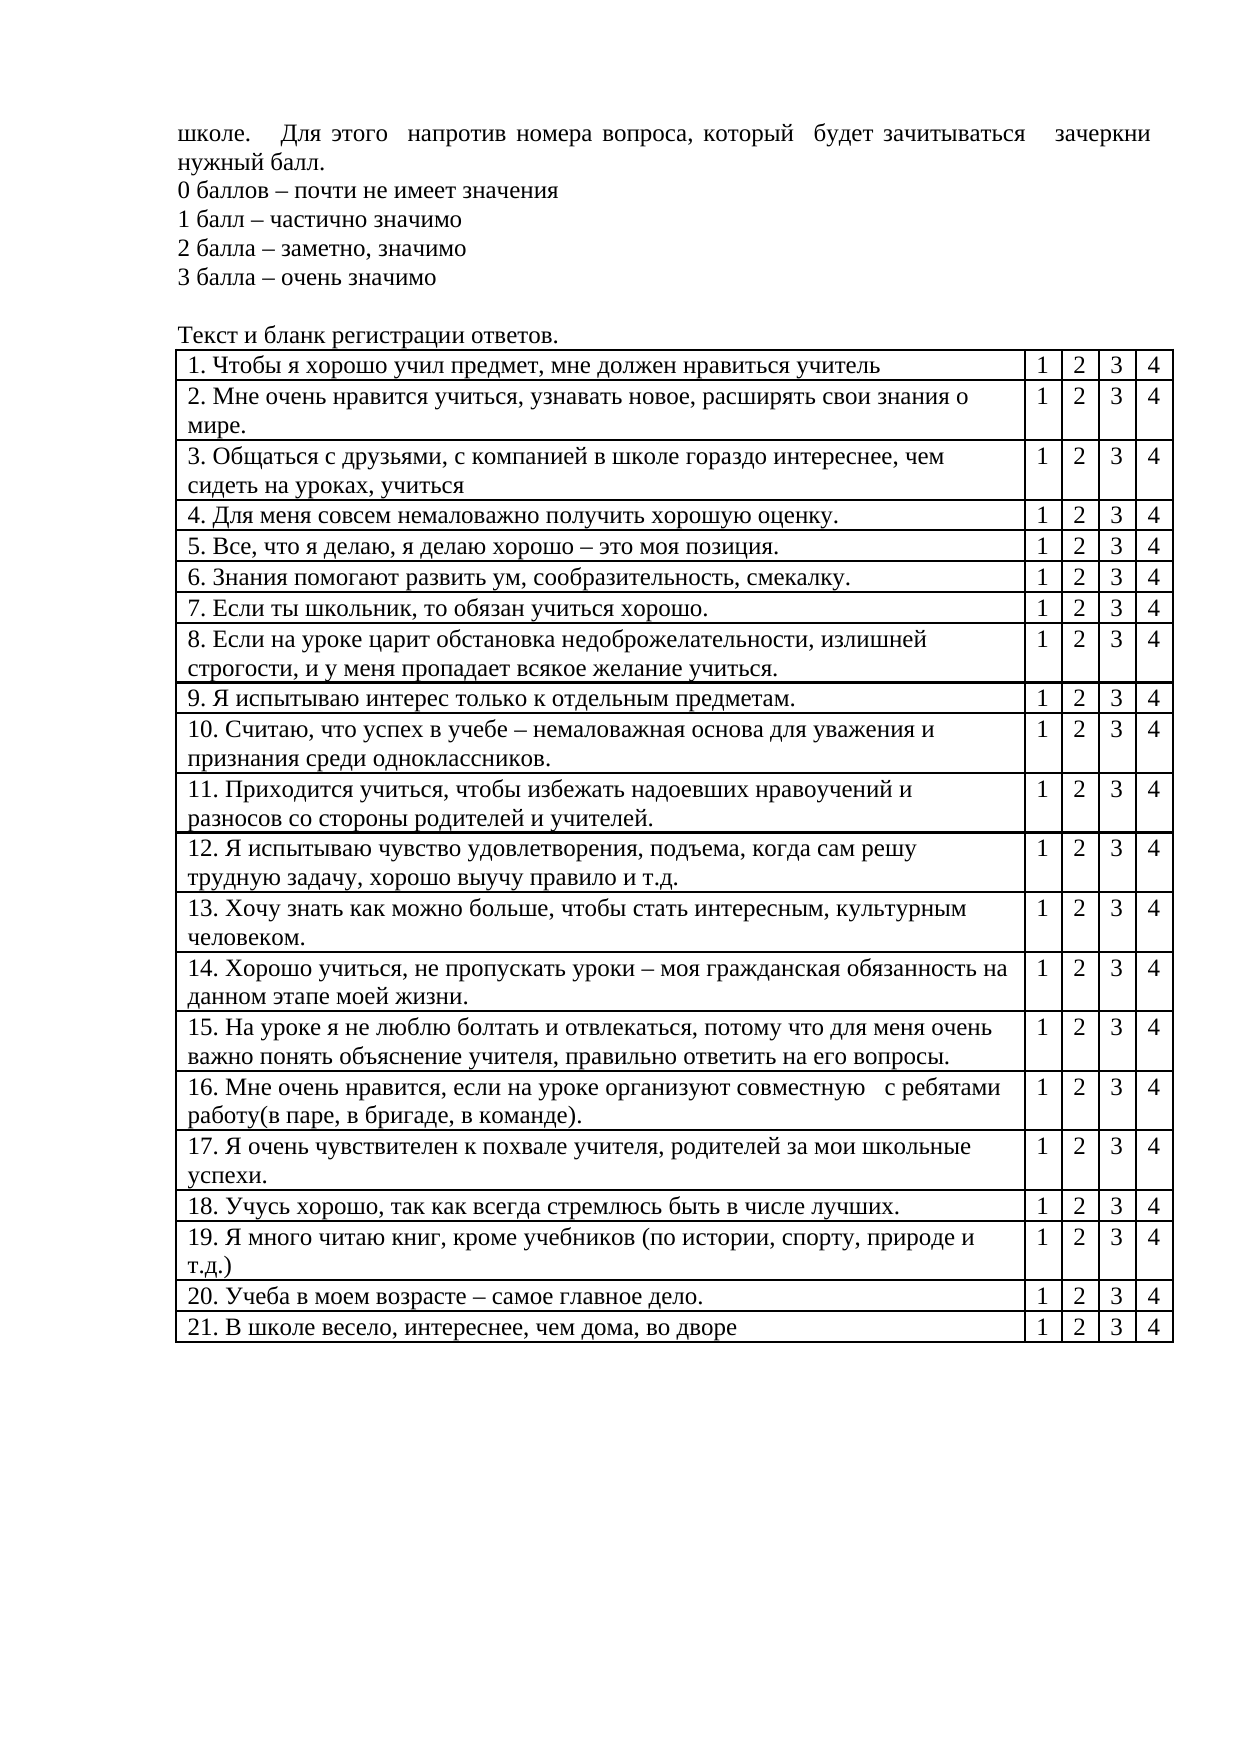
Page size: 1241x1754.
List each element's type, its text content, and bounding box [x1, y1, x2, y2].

table_cell 2 [1063, 1012, 1098, 1070]
table_cell 1 [1026, 1222, 1061, 1279]
table_cell 4 [1137, 593, 1172, 622]
text 2 балла – заметно, значимо [177, 233, 1152, 262]
table_cell 3 [1100, 593, 1135, 622]
table_cell 4 [1137, 1312, 1172, 1341]
table_cell 3 [1100, 834, 1135, 891]
table_cell 2 [1063, 381, 1098, 439]
text 1 балл – частично значимо [177, 204, 1152, 233]
table_cell 2 [1063, 684, 1098, 712]
table_cell 2 [1063, 1312, 1098, 1341]
table_cell 4. Для меня совсем немаловажно получить хорошую оценку. [177, 501, 1024, 529]
table_cell 1 [1026, 714, 1061, 772]
table_header 4 [1137, 351, 1172, 379]
table_cell 2 [1063, 953, 1098, 1010]
table_header 3 [1100, 351, 1135, 379]
table_cell 2 [1063, 834, 1098, 891]
table_cell 3 [1100, 1222, 1135, 1279]
table_cell 13. Хочу знать как можно больше, чтобы стать интересным, культурным человеком. [177, 893, 1024, 951]
table_cell 3 [1100, 893, 1135, 951]
text 3 балла – очень значимо [177, 262, 1152, 291]
table_cell 4 [1137, 501, 1172, 529]
table_cell 2 [1063, 714, 1098, 772]
table_cell 3 [1100, 953, 1135, 1010]
text 0 баллов – почти не имеет значения [177, 176, 1152, 204]
table_cell 2 [1063, 593, 1098, 622]
table_cell 1 [1026, 593, 1061, 622]
table_cell 3 [1100, 714, 1135, 772]
table_cell 4 [1137, 714, 1172, 772]
table_cell 1 [1026, 1312, 1061, 1341]
table_cell 3 [1100, 531, 1135, 560]
table_cell 8. Если на уроке царит обстановка недоброжелательности, излишней строгости, и у меня пропадает всякое желание учиться. [177, 624, 1024, 681]
table_cell 2 [1063, 531, 1098, 560]
table_cell 2 [1063, 1072, 1098, 1129]
table_cell 14. Хорошо учиться, не пропускать уроки – моя гражданская обязанность на данном этапе моей жизни. [177, 953, 1024, 1010]
table_cell 2 [1063, 501, 1098, 529]
table_cell 3 [1100, 1012, 1135, 1070]
table_cell 2 [1063, 1191, 1098, 1220]
table_cell 2 [1063, 774, 1098, 831]
table_cell 3 [1100, 1191, 1135, 1220]
table_cell 4 [1137, 381, 1172, 439]
table_cell 11. Приходится учиться, чтобы избежать надоевших нравоучений и разносов со стороны родителей и учителей. [177, 774, 1024, 831]
text Текст и бланк регистрации ответов. [177, 320, 1152, 348]
table_cell 4 [1137, 624, 1172, 681]
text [177, 118, 1152, 176]
table_cell 2. Мне очень нравится учиться, узнавать новое, расширять свои знания о мире. [177, 381, 1024, 439]
table_cell 1 [1026, 953, 1061, 1010]
table_cell 1 [1026, 624, 1061, 681]
table_cell 18. Учусь хорошо, так как всегда стремлюсь быть в числе лучших. [177, 1191, 1024, 1220]
table_cell 10. Считаю, что успех в учебе – немаловажная основа для уважения и признания среди одноклассников. [177, 714, 1024, 772]
table_cell 1 [1026, 1131, 1061, 1189]
table_cell 4 [1137, 1072, 1172, 1129]
table_cell 4 [1137, 562, 1172, 591]
table_cell 17. Я очень чувствителен к похвале учителя, родителей за мои школьные успехи. [177, 1131, 1024, 1189]
table_cell 12. Я испытываю чувство удовлетворения, подъема, когда сам решу трудную задачу, хорошо выучу правило и т.д. [177, 834, 1024, 891]
table_cell 1 [1026, 1012, 1061, 1070]
table_cell 19. Я много читаю книг, кроме учебников (по истории, спорту, природе и т.д.) [177, 1222, 1024, 1279]
table_cell 2 [1063, 893, 1098, 951]
table_cell 4 [1137, 953, 1172, 1010]
table_cell 3. Общаться с друзьями, с компанией в школе гораздо интереснее, чем сидеть на уроках, учиться [177, 441, 1024, 498]
table_cell 5. Все, что я делаю, я делаю хорошо – это моя позиция. [177, 531, 1024, 560]
table_cell 3 [1100, 1131, 1135, 1189]
table_cell 3 [1100, 774, 1135, 831]
table_header 1. Чтобы я хорошо учил предмет, мне должен нравиться учитель [177, 351, 1024, 379]
table_header 1 [1026, 351, 1061, 379]
table_cell 1 [1026, 1072, 1061, 1129]
table_cell 1 [1026, 774, 1061, 831]
table_cell 1 [1026, 684, 1061, 712]
table_cell 1 [1026, 562, 1061, 591]
table_cell 6. Знания помогают развить ум, сообразительность, смекалку. [177, 562, 1024, 591]
table_cell 4 [1137, 1191, 1172, 1220]
table_cell 1 [1026, 893, 1061, 951]
table_cell 9. Я испытываю интерес только к отдельным предметам. [177, 684, 1024, 712]
table_cell 4 [1137, 774, 1172, 831]
table_cell 1 [1026, 1281, 1061, 1310]
table_cell 3 [1100, 1312, 1135, 1341]
table_cell 7. Если ты школьник, то обязан учиться хорошо. [177, 593, 1024, 622]
table_cell 2 [1063, 441, 1098, 498]
table_cell 3 [1100, 1072, 1135, 1129]
table_cell 4 [1137, 1222, 1172, 1279]
table_cell 3 [1100, 501, 1135, 529]
table_cell 4 [1137, 441, 1172, 498]
table_cell 3 [1100, 381, 1135, 439]
table_cell 1 [1026, 531, 1061, 560]
table_cell 2 [1063, 624, 1098, 681]
table_cell 4 [1137, 1131, 1172, 1189]
table_cell 15. На уроке я не люблю болтать и отвлекаться, потому что для меня очень важно понять объяснение учителя, правильно ответить на его вопросы. [177, 1012, 1024, 1070]
table_cell 1 [1026, 834, 1061, 891]
table_cell 2 [1063, 1131, 1098, 1189]
table_cell 3 [1100, 1281, 1135, 1310]
table_cell 3 [1100, 562, 1135, 591]
table_cell 1 [1026, 441, 1061, 498]
table_cell 4 [1137, 1281, 1172, 1310]
table_cell 21. В школе весело, интереснее, чем дома, во дворе [177, 1312, 1024, 1341]
table_cell 4 [1137, 684, 1172, 712]
table_cell 20. Учеба в моем возрасте – самое главное дело. [177, 1281, 1024, 1310]
table_cell 1 [1026, 501, 1061, 529]
table_cell 1 [1026, 1191, 1061, 1220]
table_cell 4 [1137, 1012, 1172, 1070]
table_cell 4 [1137, 893, 1172, 951]
table_cell 3 [1100, 684, 1135, 712]
table_cell 1 [1026, 381, 1061, 439]
table_cell 4 [1137, 834, 1172, 891]
table_cell 2 [1063, 562, 1098, 591]
table_cell 3 [1100, 624, 1135, 681]
table_cell 2 [1063, 1222, 1098, 1279]
table_cell 3 [1100, 441, 1135, 498]
table_cell 16. Мне очень нравится, если на уроке организуют совместную с ребятами работу(в паре, в бригаде, в команде). [177, 1072, 1024, 1129]
table_header 2 [1063, 351, 1098, 379]
table_cell 2 [1063, 1281, 1098, 1310]
table_cell 4 [1137, 531, 1172, 560]
